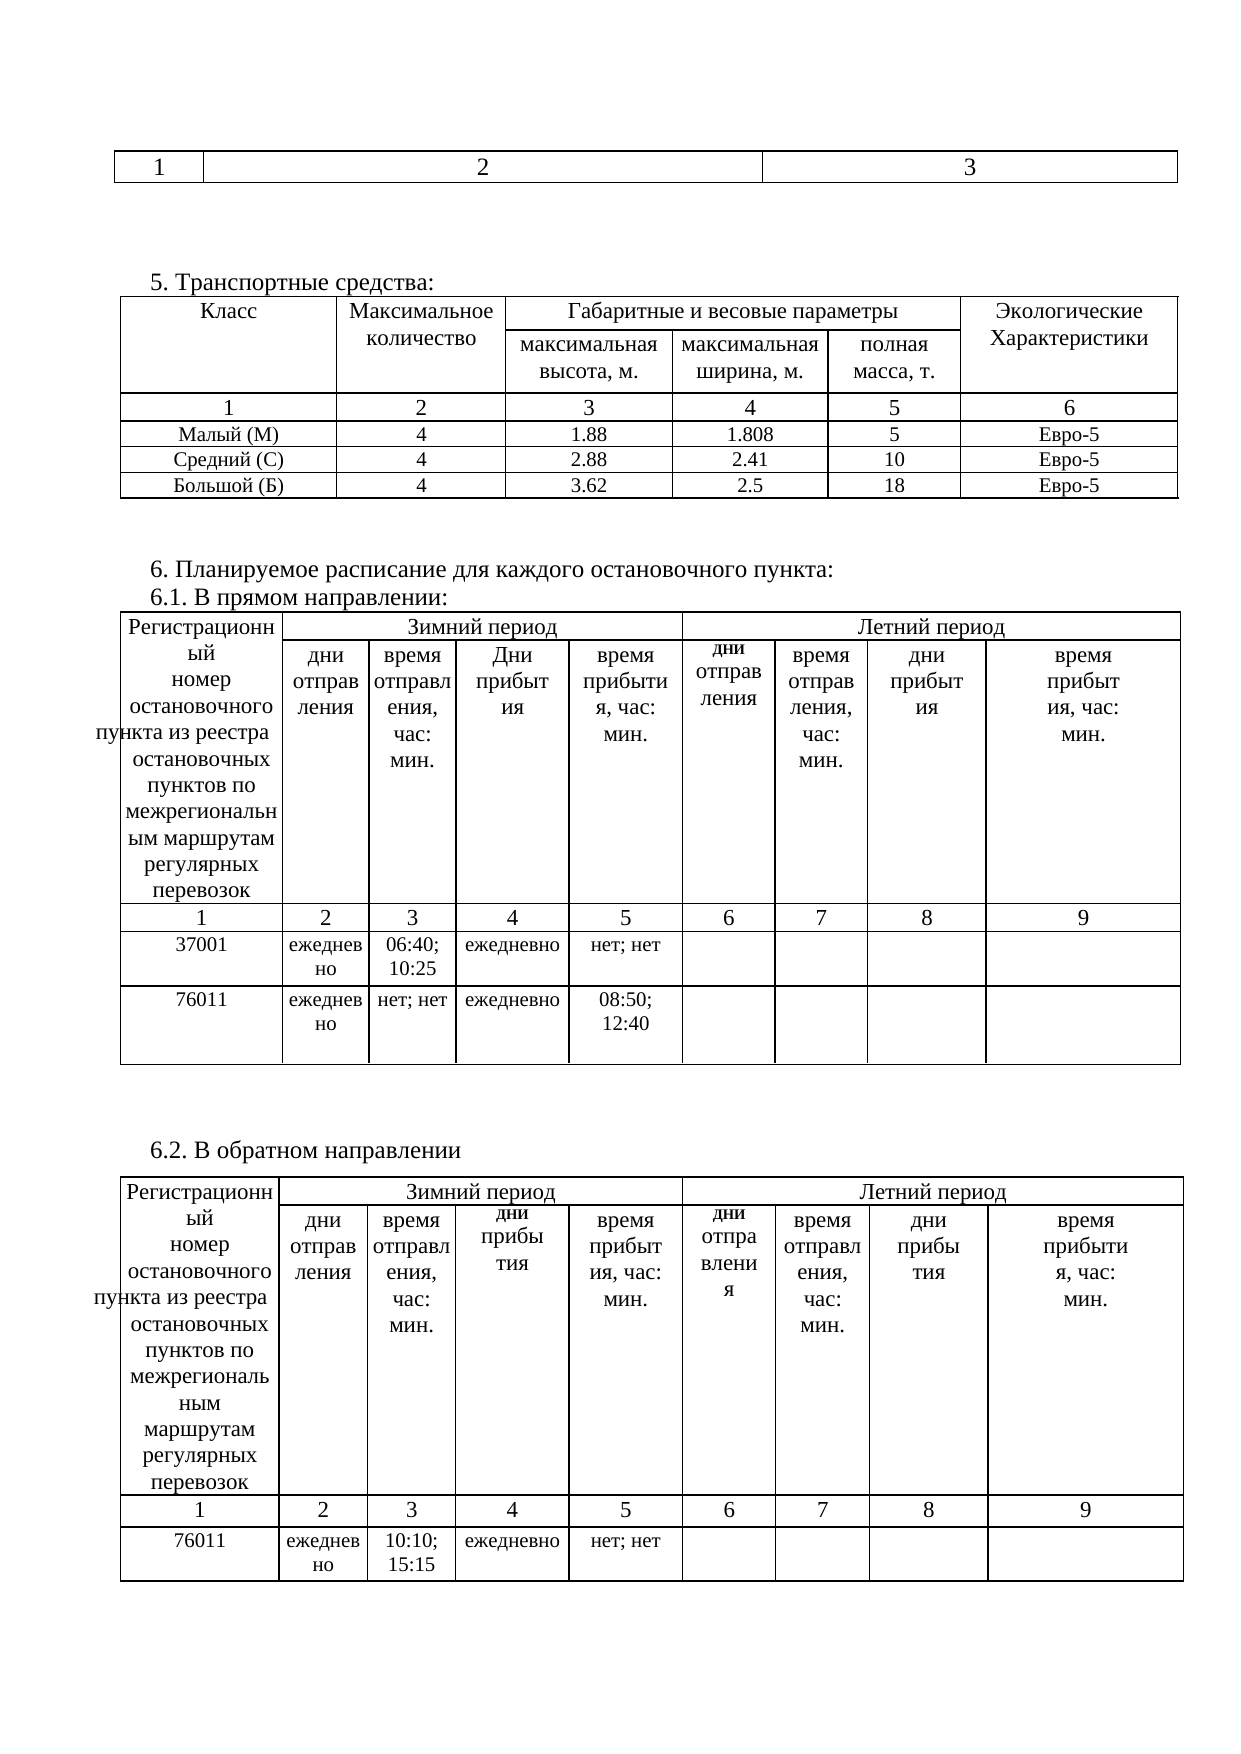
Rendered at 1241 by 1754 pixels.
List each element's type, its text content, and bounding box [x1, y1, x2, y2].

table_cell время отправл ения, час: мин. [776, 1206, 869, 1494]
table_cell время прибыт ия, час: мин. [570, 1206, 682, 1494]
table_cell 2.5 [673, 473, 827, 497]
table_cell [987, 932, 1180, 985]
table_cell 1 [121, 904, 282, 931]
table_cell Евро-5 [961, 447, 1177, 471]
table_cell ДНИ прибы тия [456, 1206, 568, 1494]
table_cell 37001 [121, 932, 282, 985]
table_header Габаритные и весовые параметры [506, 297, 960, 329]
table_header Регистрационный номер остановочного пункта из реестра остановочных пунктов по межрегиональным маршрутам регулярных перевозок [121, 613, 282, 903]
table_cell 18 [829, 473, 960, 497]
table_header Зимний период [283, 613, 682, 639]
table_cell дни отправ ления [283, 641, 368, 903]
text 6.2. В обратном направлении [150, 1135, 1090, 1164]
table_cell [987, 987, 1180, 1063]
table_cell 6 [683, 1496, 775, 1526]
table_cell время прибыти я, час: мин. [570, 641, 682, 903]
table_cell 2.41 [673, 447, 827, 471]
table_cell ежедневно [283, 932, 368, 985]
table_cell [683, 932, 774, 985]
table_cell Евро-5 [961, 473, 1177, 497]
table_cell время отправл ения, час: мин. [370, 641, 455, 903]
table_cell ежедневно [457, 987, 568, 1063]
table_cell время прибыти я, час: мин. [989, 1206, 1183, 1494]
table_cell 2 [280, 1496, 367, 1526]
table_cell [870, 1528, 987, 1580]
table_cell 3 [506, 394, 672, 420]
table_header Зимний период [280, 1178, 682, 1204]
table_cell 10:10; 15:15 [368, 1528, 455, 1580]
table_cell Малый (М) [121, 422, 336, 446]
table_cell 8 [870, 1496, 987, 1526]
table_cell Евро-5 [961, 422, 1177, 446]
table_cell [683, 987, 774, 1063]
table_cell 9 [989, 1496, 1183, 1526]
table_cell 3 [368, 1496, 455, 1526]
table_cell максимальная высота, м. [506, 331, 672, 392]
table_header Летний период [683, 613, 1180, 639]
table_header Экологические Характеристики [961, 297, 1177, 392]
table_cell 7 [776, 1496, 869, 1526]
table_cell 9 [987, 904, 1180, 931]
table_cell дни отправ ления [280, 1206, 367, 1494]
table_cell 1 [115, 152, 203, 181]
table_cell ДНИ отправ ления [683, 641, 774, 903]
table_cell [776, 932, 867, 985]
table_cell максимальная ширина, м. [673, 331, 827, 392]
table_cell [868, 932, 985, 985]
table_cell нет; нет [370, 987, 455, 1063]
table_cell 4 [456, 1496, 568, 1526]
table_cell Средний (С) [121, 447, 336, 471]
table_cell 1.808 [673, 422, 827, 446]
table_cell 6 [683, 904, 774, 931]
table_cell ежедневно [283, 987, 368, 1063]
table_cell полная масса, т. [829, 331, 960, 392]
text 6.1. В прямом направлении: [150, 582, 1090, 611]
table_cell 4 [457, 904, 568, 931]
table_cell 06:40; 10:25 [370, 932, 455, 985]
table_cell 4 [337, 447, 505, 471]
table_cell дни прибы тия [870, 1206, 987, 1494]
table_cell 5 [570, 1496, 682, 1526]
table_header Летний период [683, 1178, 1183, 1204]
table_cell время прибыт ия, час: мин. [987, 641, 1180, 903]
text 5. Транспортные средства: [150, 267, 1090, 296]
table_cell 1 [121, 394, 336, 420]
table_cell [683, 1528, 775, 1580]
table_cell дни прибыт ия [868, 641, 985, 903]
table_cell 3 [370, 904, 455, 931]
table_cell ежедневно [280, 1528, 367, 1580]
table_cell 76011 [121, 987, 282, 1063]
table_cell 3.62 [506, 473, 672, 497]
table_cell [776, 987, 867, 1063]
table_cell 8 [868, 904, 985, 931]
table_cell ежедневно [457, 932, 568, 985]
table_cell 7 [776, 904, 867, 931]
table_cell 2 [283, 904, 368, 931]
table_cell 5 [570, 904, 682, 931]
table_cell Дни прибыт ия [457, 641, 568, 903]
table_cell время отправ ления, час: мин. [776, 641, 867, 903]
table_cell ежедневно [456, 1528, 568, 1580]
table_header Класс [121, 297, 336, 392]
table_cell 1.88 [506, 422, 672, 446]
table_cell 10 [829, 447, 960, 471]
table_cell 08:50; 12:40 [570, 987, 682, 1063]
table_cell 4 [673, 394, 827, 420]
table_cell время отправл ения, час: мин. [368, 1206, 455, 1494]
table_header Максимальное количество [337, 297, 505, 392]
table_cell [989, 1528, 1183, 1580]
table_cell 5 [829, 394, 960, 420]
table_cell 3 [763, 152, 1177, 181]
text 6. Планируемое расписание для каждого остановочного пункта: [150, 554, 1090, 582]
table_cell 2 [204, 152, 762, 181]
table_cell ДНИ отпра влени я [683, 1206, 775, 1494]
table_cell нет; нет [570, 1528, 682, 1580]
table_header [121, 1178, 278, 1494]
table_cell [776, 1528, 869, 1580]
table_cell 5 [829, 422, 960, 446]
table_cell [868, 987, 985, 1063]
table_cell 2.88 [506, 447, 672, 471]
table_cell 6 [961, 394, 1177, 420]
table_cell 2 [337, 394, 505, 420]
table_cell Большой (Б) [121, 473, 336, 497]
table_cell 1 [121, 1496, 278, 1526]
table_cell 4 [337, 473, 505, 497]
table_cell нет; нет [570, 932, 682, 985]
table_cell 76011 [121, 1528, 278, 1580]
table_cell 4 [337, 422, 505, 446]
